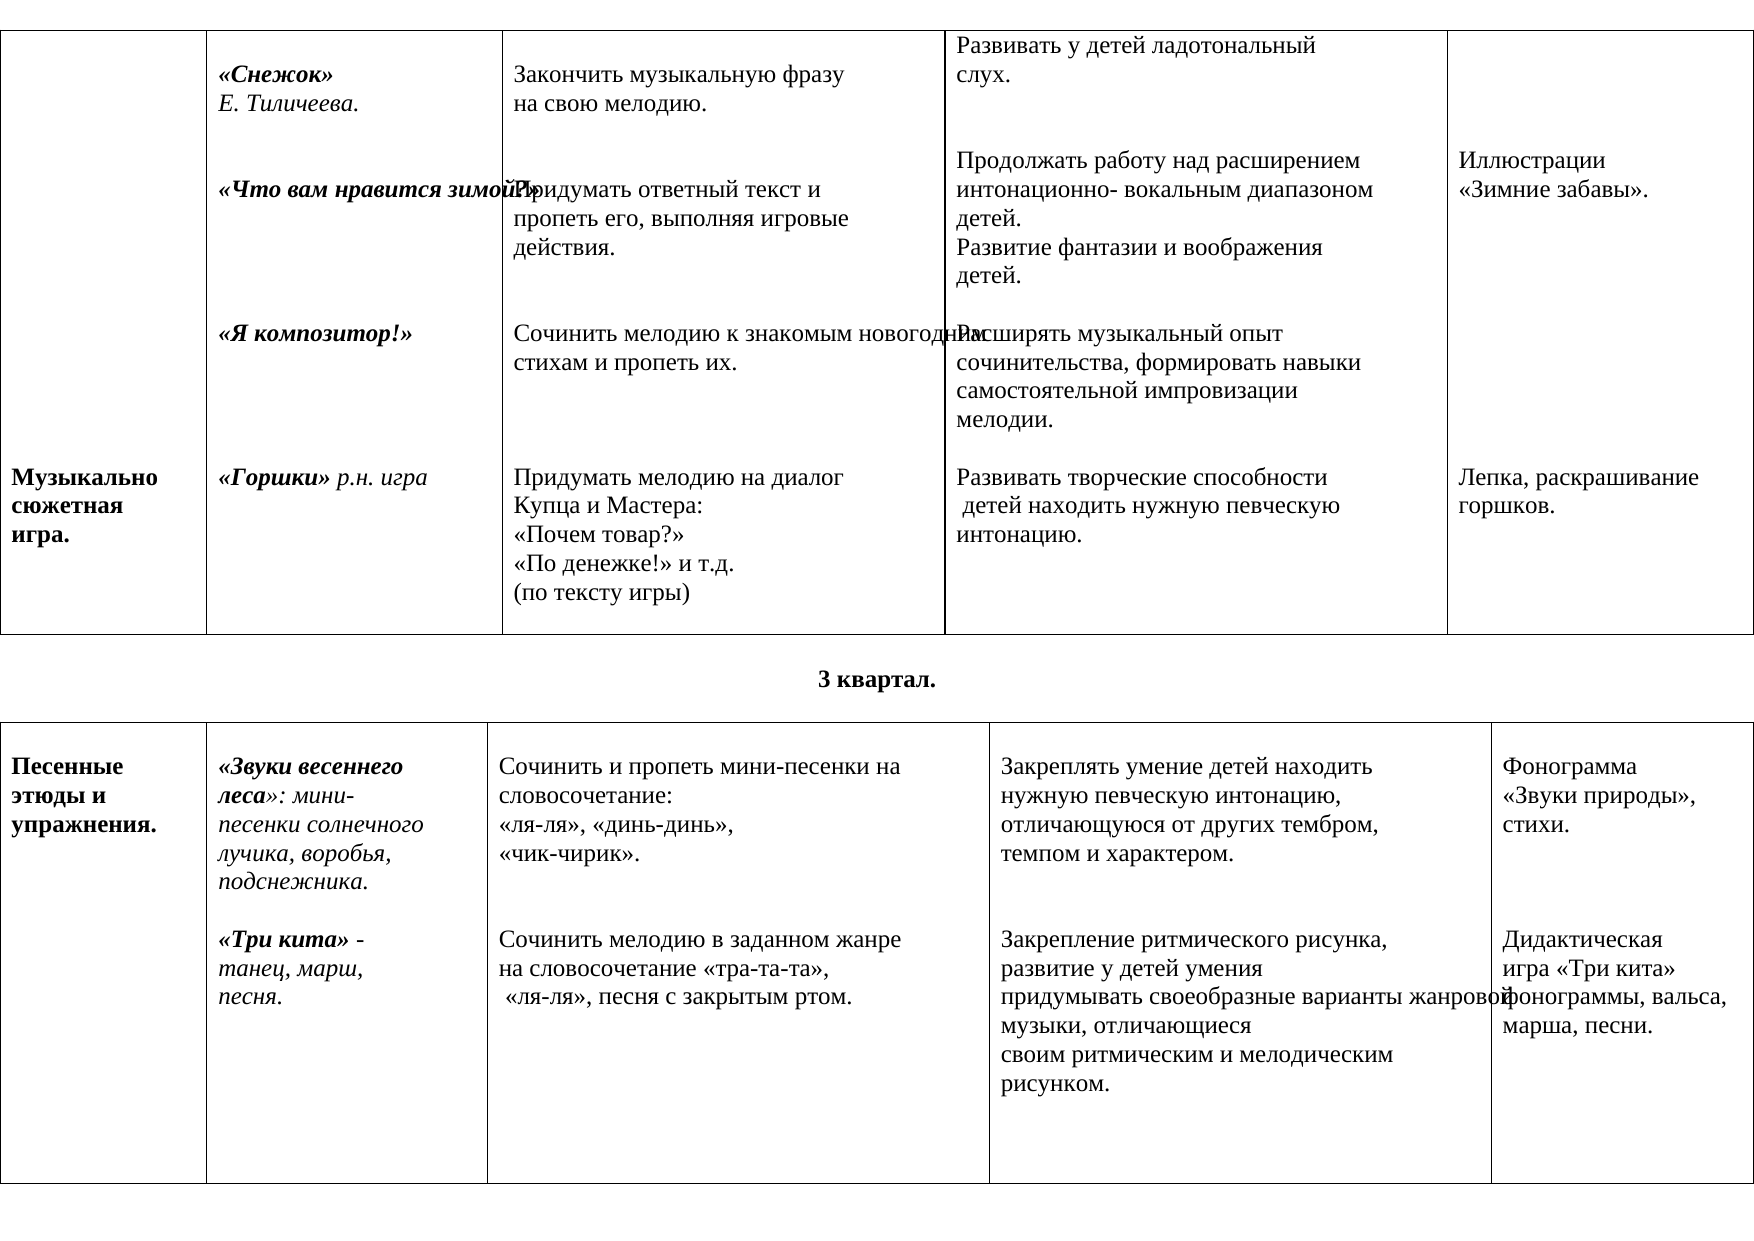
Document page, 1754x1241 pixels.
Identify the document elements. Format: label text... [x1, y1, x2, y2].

table_header Фонограмма «Звуки природы», стихи. Дидактическая игра «Три кита» фонограммы, вальса, марша, песни. [1492, 723, 1753, 1183]
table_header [946, 31, 1447, 634]
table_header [503, 31, 944, 634]
text 3 квартал. [118, 664, 1636, 693]
table_header Закреплять умение детей находить нужную певческую интонацию, отличающуюся от других тембром, темпом и характером. Закрепление ритмического рисунка, развитие у детей умения придумывать своеобразные варианты жанровой музыки, отличающиеся своим ритмическим и мелодическим рисунком. [990, 723, 1491, 1183]
table_header «Звуки весеннего леса»: мини- песенки солнечного лучика, воробья, подснежника. «Три кита» - танец, марш, песня. [207, 723, 487, 1183]
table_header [1448, 31, 1753, 634]
table_header Песенные этюды и упражнения. [1, 723, 206, 1183]
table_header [207, 31, 502, 634]
table_header Сочинить и пропеть мини-песенки на словосочетание: «ля-ля», «динь-динь», «чик-чирик». Сочинить мелодию в заданном жанре на словосочетание «тра-та-та», «ля-ля», песня с закрытым ртом. [488, 723, 989, 1183]
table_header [1, 31, 206, 634]
